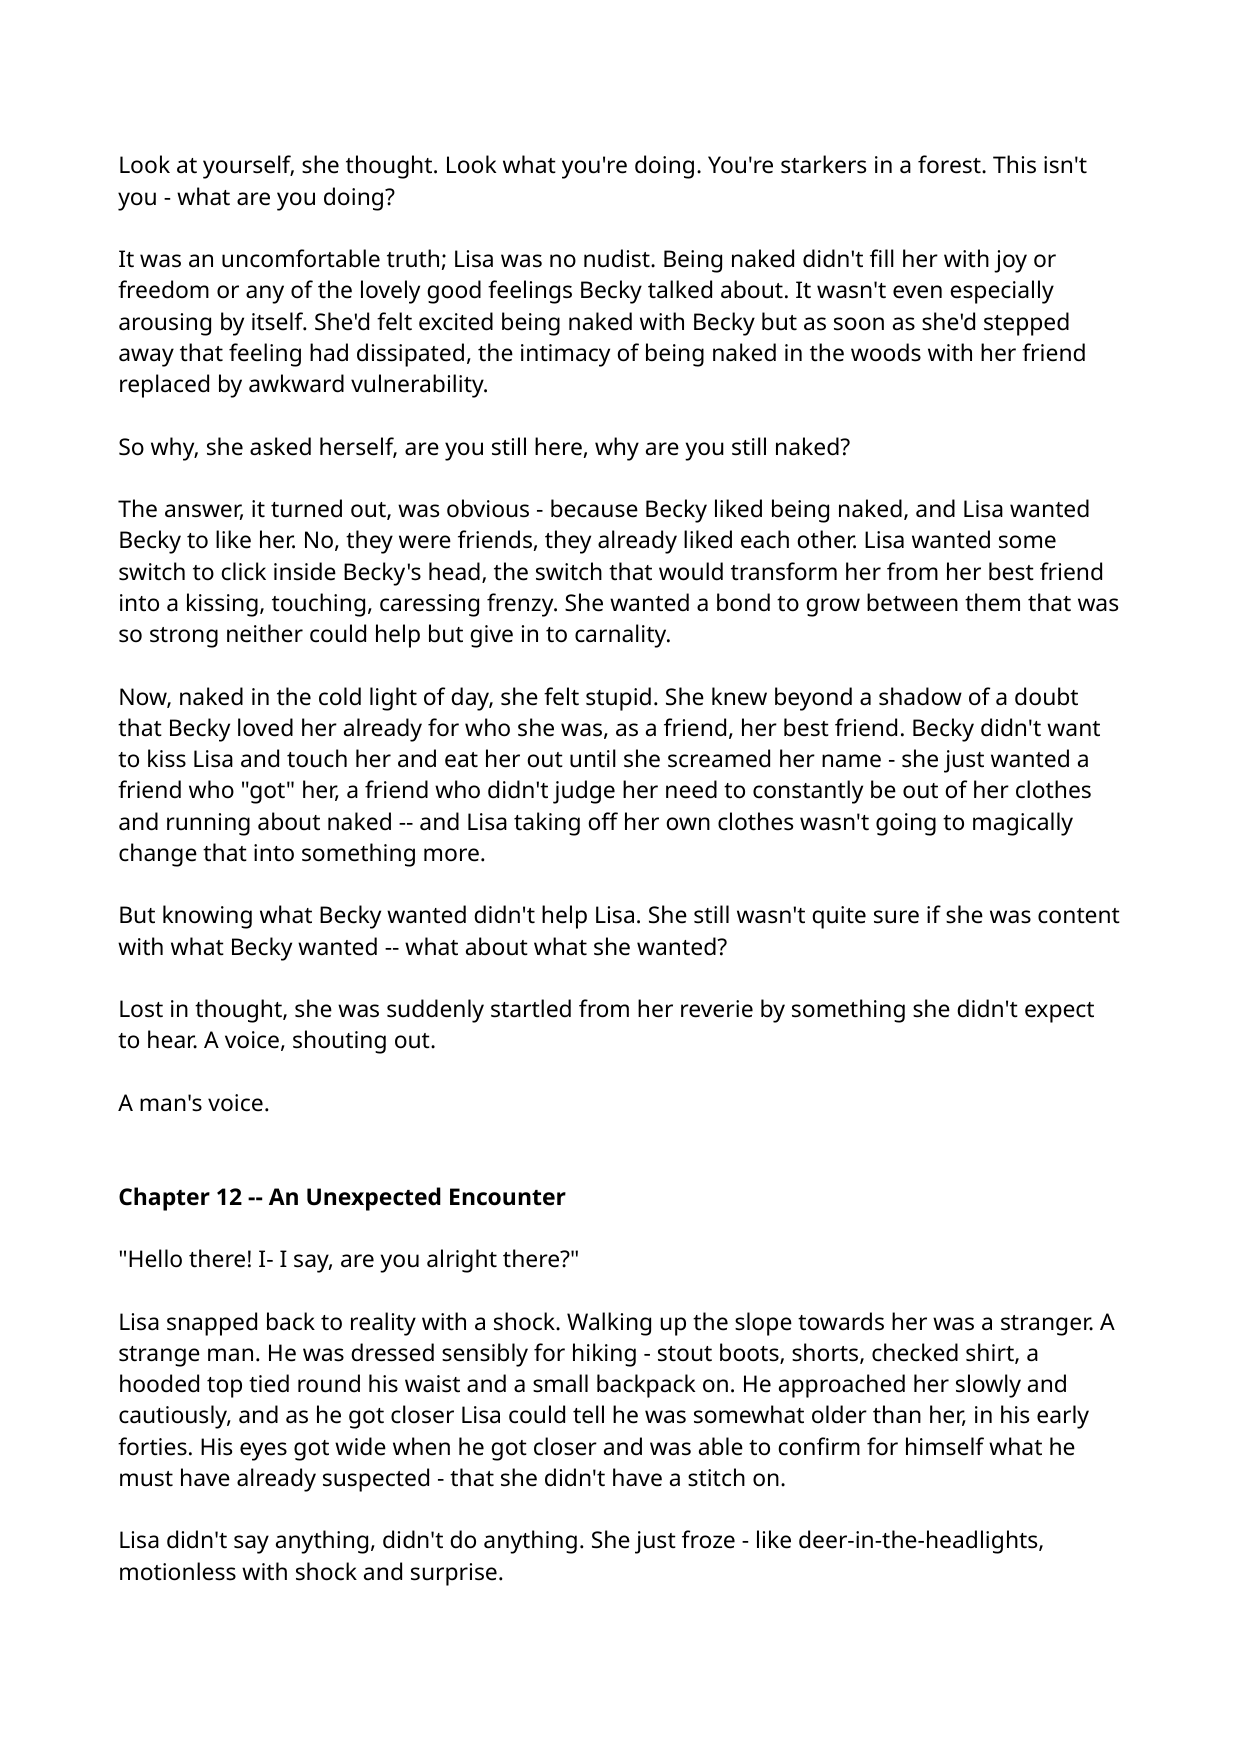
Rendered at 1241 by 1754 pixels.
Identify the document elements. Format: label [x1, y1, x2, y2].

text [118, 1149, 1122, 1618]
text [118, 118, 1122, 1149]
